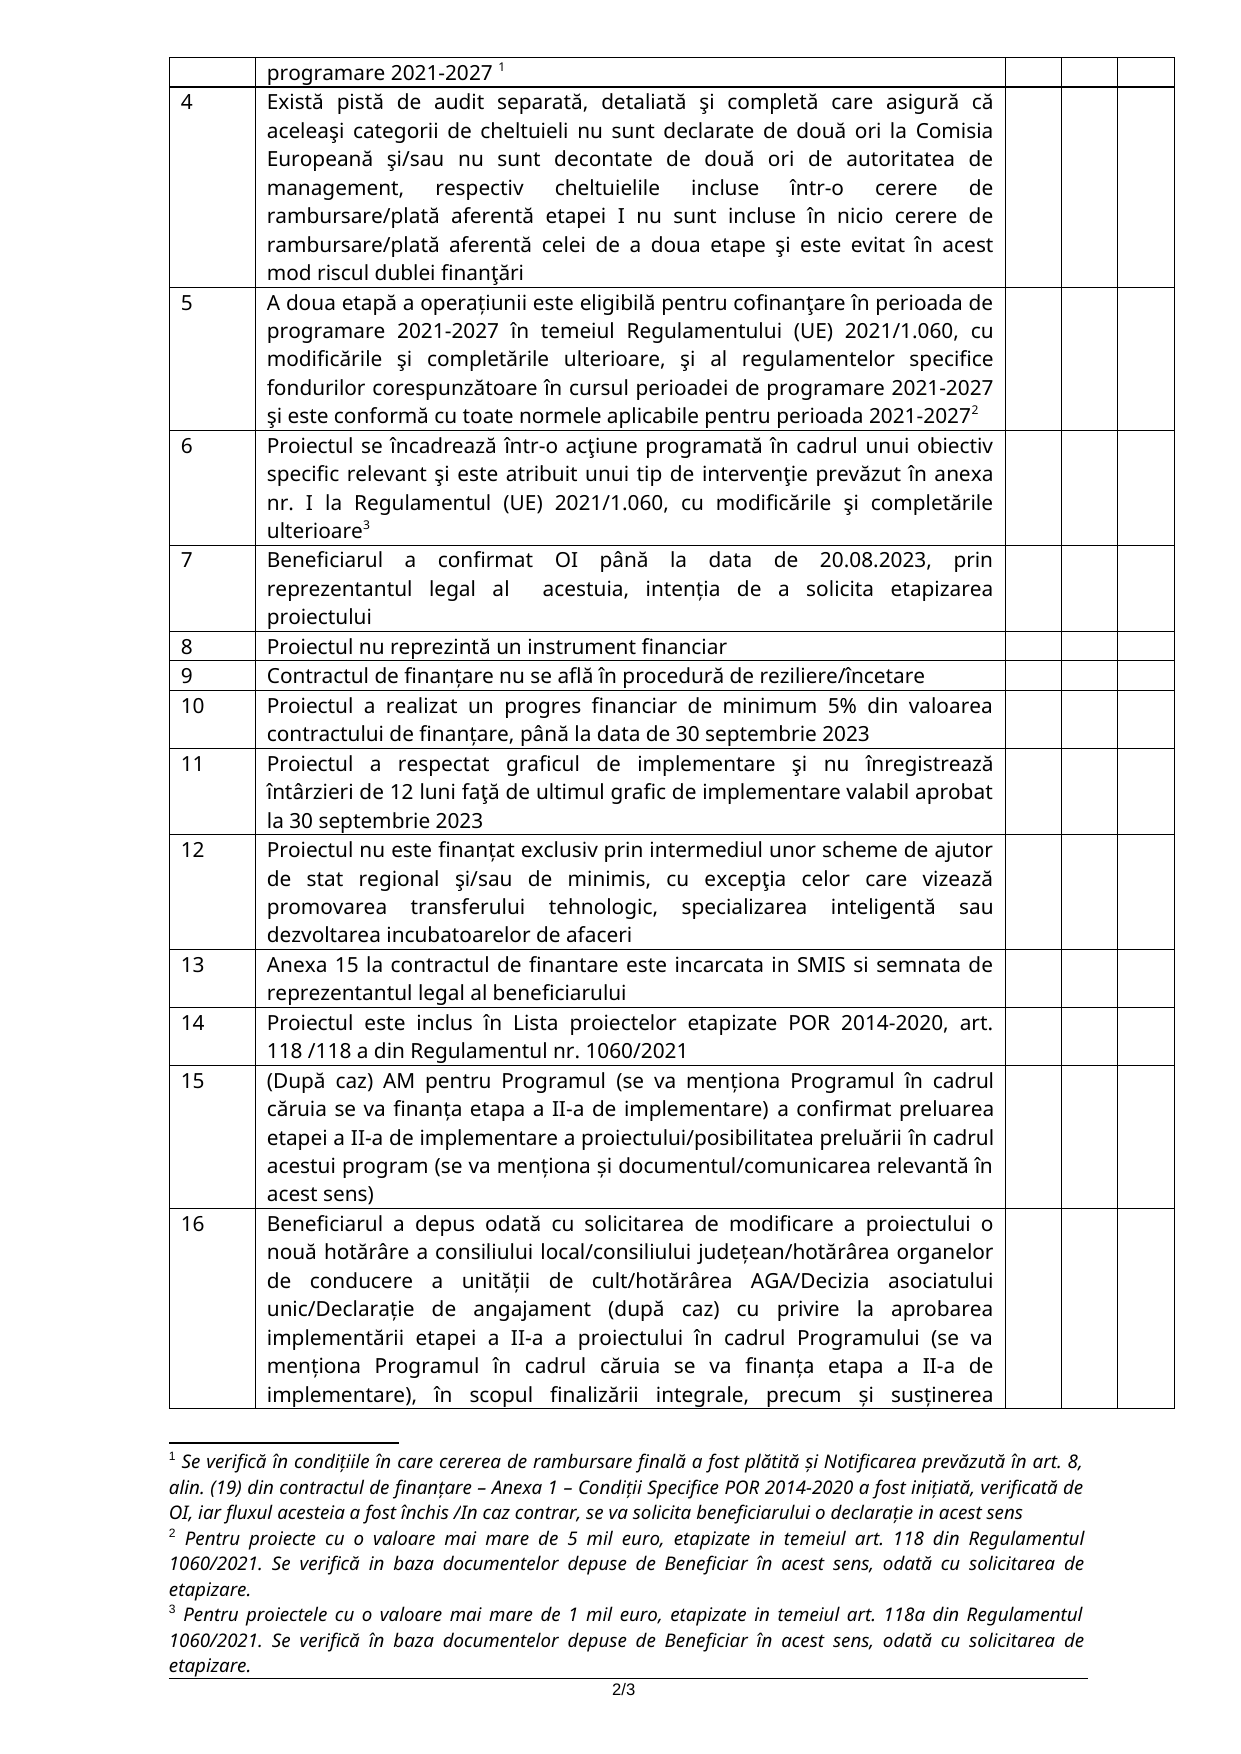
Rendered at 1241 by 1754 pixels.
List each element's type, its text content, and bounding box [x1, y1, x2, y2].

table_cell [1006, 288, 1061, 430]
table_cell 16 [170, 1209, 255, 1408]
table_cell 14 [170, 1008, 255, 1065]
table_cell [1062, 288, 1117, 430]
table_cell [1006, 749, 1061, 834]
table_cell [1006, 431, 1061, 544]
table_cell [1006, 632, 1061, 660]
table_cell [1118, 632, 1174, 660]
table_cell [1062, 58, 1117, 86]
table_cell [1062, 950, 1117, 1007]
table_cell [1062, 691, 1117, 748]
table_cell [1006, 1008, 1061, 1065]
table_cell 3 [170, 58, 255, 86]
table_cell [1006, 950, 1061, 1007]
table_cell [1118, 88, 1174, 287]
table_cell [1062, 546, 1117, 631]
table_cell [256, 58, 1005, 86]
table_cell [1118, 431, 1174, 544]
table_cell [1118, 1066, 1174, 1208]
table_cell [1006, 88, 1061, 287]
table_cell [1118, 835, 1174, 949]
table_cell [1062, 1066, 1117, 1208]
table_cell [1006, 546, 1061, 631]
table_cell [1118, 1209, 1174, 1408]
table_cell [1118, 1008, 1174, 1065]
table_cell [1118, 546, 1174, 631]
table_cell [1118, 691, 1174, 748]
table_cell Proiectul nu reprezintă un instrument financiar [256, 632, 1005, 660]
table_cell Există pistă de audit separată, detaliată şi completă care asigură că aceleaşi categorii de cheltuieli nu sunt declarate de două ori la Comisia Europeană şi/sau nu sunt decontate de două ori de autoritatea de management, respectiv cheltuielile incluse într-o cerere de rambursare/plată aferentă etapei I nu sunt incluse în nicio cerere de rambursare/plată aferentă celei de a doua etape şi este evitat în acest mod riscul dublei finanţări [256, 88, 1005, 287]
table_cell 9 [170, 661, 255, 690]
table_cell 10 [170, 691, 255, 748]
table_cell 5 [170, 288, 255, 430]
table_cell [1062, 1008, 1117, 1065]
table_cell Beneficiarul a confirmat OI până la data de 20.08.2023, prin reprezentantul legal al acestuia, intenția de a solicita etapizarea proiectului [256, 546, 1005, 631]
table_cell 6 [170, 431, 255, 544]
table_cell [1118, 950, 1174, 1007]
table_cell Proiectul nu este finanțat exclusiv prin intermediul unor scheme de ajutor de stat regional şi/sau de minimis, cu excepţia celor care vizează promovarea transferului tehnologic, specializarea inteligentă sau dezvoltarea incubatoarelor de afaceri [256, 835, 1005, 949]
table_cell A doua etapă a operațiunii este eligibilă pentru cofinanţare în perioada de programare 2021-2027 în temeiul Regulamentului (UE) 2021/1.060, cu modificările şi completările ulterioare, şi al regulamentelor specifice fondurilor corespunzătoare în cursul perioadei de programare 2021-2027 şi este conformă cu toate normele aplicabile pentru perioada 2021-2027 [256, 288, 1005, 430]
table_cell [1062, 431, 1117, 544]
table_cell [256, 1209, 1005, 1408]
table_cell (După caz) AM pentru Programul (se va menționa Programul în cadrul căruia se va finanța etapa a II-a de implementare) a confirmat preluarea etapei a II-a de implementare a proiectului/posibilitatea preluării în cadrul acestui program (se va menționa și documentul/comunicarea relevantă în acest sens) [256, 1066, 1005, 1208]
table_cell Proiectul a respectat graficul de implementare şi nu înregistrează întârzieri de 12 luni faţă de ultimul grafic de implementare valabil aprobat la 30 septembrie 2023 [256, 749, 1005, 834]
table_cell [1006, 58, 1061, 86]
table_cell 8 [170, 632, 255, 660]
table_cell [1118, 749, 1174, 834]
table_cell [1118, 58, 1174, 86]
table_cell 7 [170, 546, 255, 631]
table_cell [1062, 835, 1117, 949]
table_cell [1062, 632, 1117, 660]
table_cell [1006, 1209, 1061, 1408]
table_cell [1006, 661, 1061, 690]
table_cell Proiectul se încadrează într-o acţiune programată în cadrul unui obiectiv specific relevant şi este atribuit unui tip de intervenţie prevăzut în anexa nr. I la Regulamentul (UE) 2021/1.060, cu modificările şi completările ulterioare [256, 431, 1005, 544]
table_cell Anexa 15 la contractul de finantare este incarcata in SMIS si semnata de reprezentantul legal al beneficiarului [256, 950, 1005, 1007]
table_cell Proiectul a realizat un progres financiar de minimum 5% din valoarea contractului de finanțare, până la data de 30 septembrie 2023 [256, 691, 1005, 748]
table_cell [1006, 1066, 1061, 1208]
table_cell Proiectul este inclus în Lista proiectelor etapizate POR 2014-2020, art. 118 /118 a din Regulamentul nr. 1060/2021 [256, 1008, 1005, 1065]
table_cell 4 [170, 88, 255, 287]
table_cell [1118, 661, 1174, 690]
table_cell 15 [170, 1066, 255, 1208]
table_cell [1006, 691, 1061, 748]
table_cell 13 [170, 950, 255, 1007]
table_cell [1006, 835, 1061, 949]
table_cell 11 [170, 749, 255, 834]
table_cell [1062, 88, 1117, 287]
table_cell 12 [170, 835, 255, 949]
table_cell [1062, 749, 1117, 834]
table_cell [1062, 1209, 1117, 1408]
table_cell [1062, 661, 1117, 690]
table_cell Contractul de finanțare nu se află în procedură de reziliere/încetare [256, 661, 1005, 690]
table_cell [1118, 288, 1174, 430]
